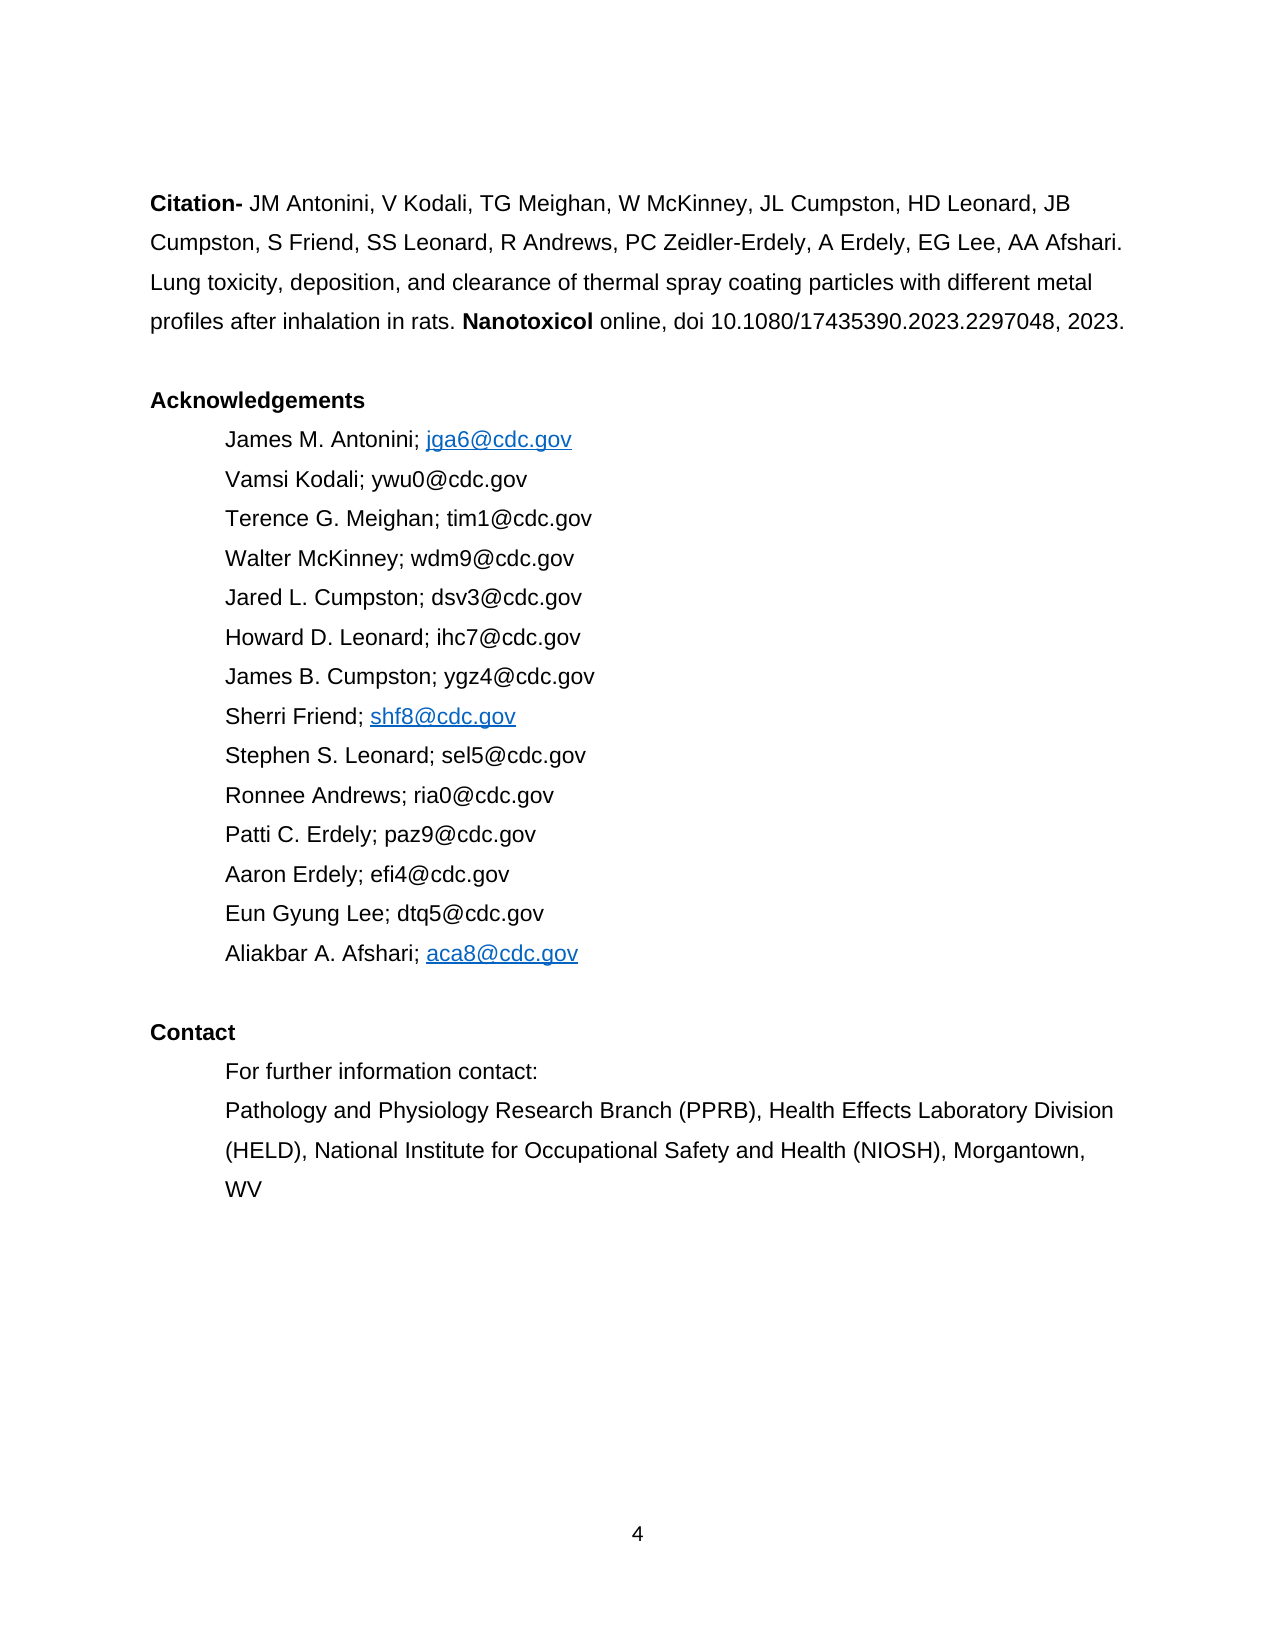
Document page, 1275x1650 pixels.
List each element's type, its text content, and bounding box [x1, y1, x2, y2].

text Walter McKinney; wdm9@cdc.gov [150, 545, 1125, 571]
text James M. Antonini; jga6@cdc.gov [150, 426, 1125, 453]
text Pathology and Physiology Research Branch (PPRB), Health Effects Laboratory Division (HELD), National Institute for Occupational Safety and Health (NIOSH), Morgantown, WV [225, 1097, 1125, 1203]
text Ronnee Andrews; ria0@cdc.gov [150, 782, 1125, 808]
text Patti C. Erdely; paz9@cdc.gov [150, 821, 1125, 847]
text Howard D. Leonard; ihc7@cdc.gov [150, 624, 1125, 650]
text Jared L. Cumpston; dsv3@cdc.gov [150, 584, 1125, 611]
text Acknowledgements [150, 387, 1125, 413]
text James B. Cumpston; ygz4@cdc.gov [150, 663, 1125, 689]
text Contact [150, 1018, 1125, 1045]
text Citation- JM Antonini, V Kodali, TG Meighan, W McKinney, JL Cumpston, HD Leonard, JB Cumpston, S Friend, SS Leonard, R Andrews, PC Zeidler-Erdely, A Erdely, EG Lee, AA Afshari. Lung toxicity, deposition, and clearance of thermal spray coating particles with different metal profiles after inhalation in rats. Nanotoxicol online, doi 10.1080/17435390.2023.2297048, 2023. [150, 189, 1125, 334]
text Eun Gyung Lee; dtq5@cdc.gov [150, 900, 1125, 926]
text Aaron Erdely; efi4@cdc.gov [150, 861, 1125, 887]
text Terence G. Meighan; tim1@cdc.gov [150, 505, 1125, 532]
text Vamsi Kodali; ywu0@cdc.gov [150, 466, 1125, 492]
text Aliakbar A. Afshari; aca8@cdc.gov [150, 939, 1125, 966]
text For further information contact: [150, 1058, 1125, 1084]
text Stephen S. Leonard; sel5@cdc.gov [150, 742, 1125, 768]
text Sherri Friend; shf8@cdc.gov [150, 703, 1125, 729]
